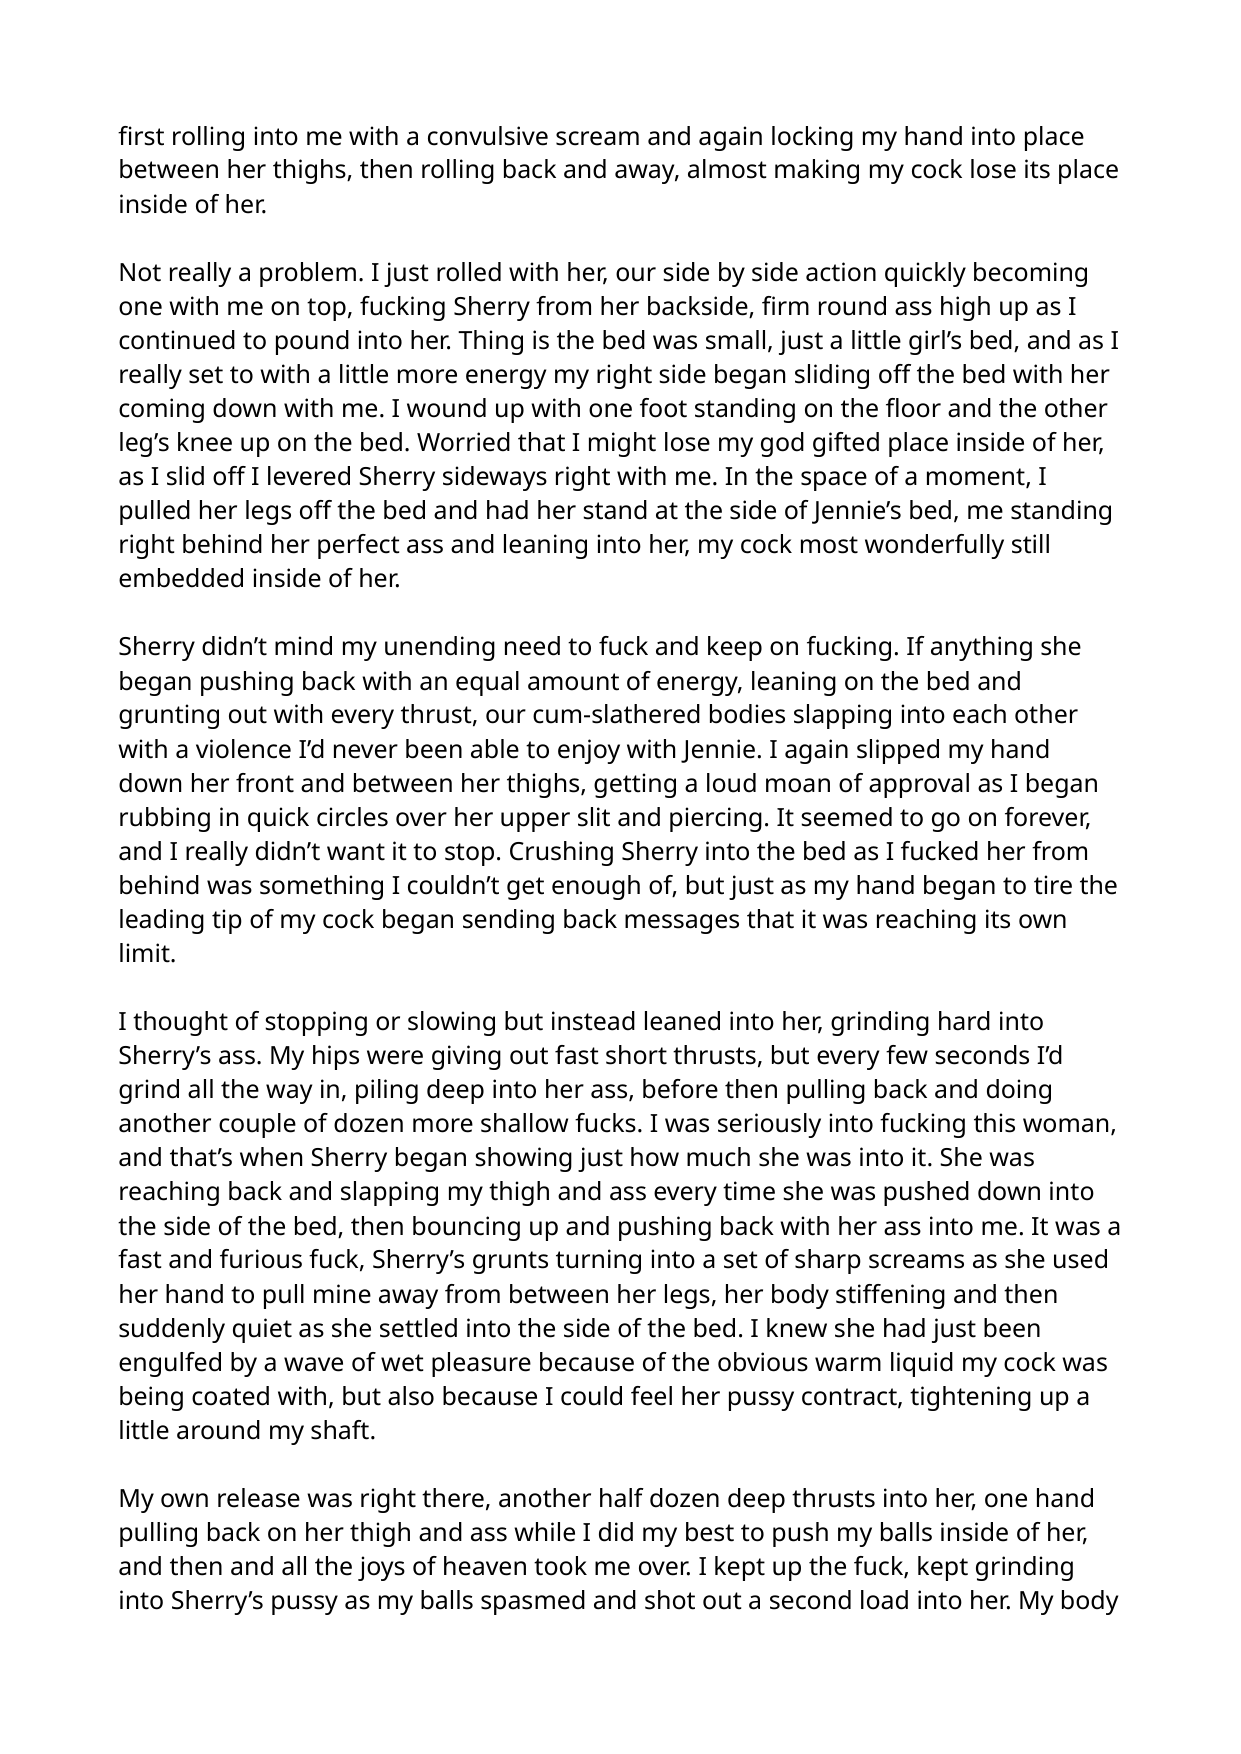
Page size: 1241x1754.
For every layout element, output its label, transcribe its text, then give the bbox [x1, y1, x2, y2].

text Not really a problem. I just rolled with her, our side by side action quickly becoming one with me on top, fucking Sherry from her backside, firm round ass high up as I continued to pound into her. Thing is the bed was small, just a little girl’s bed, and as I really set to with a little more energy my right side began sliding off the bed with her coming down with me. I wound up with one foot standing on the floor and the other leg’s knee up on the bed. Worried that I might lose my god gifted place inside of her, as I slid off I levered Sherry sideways right with me. In the space of a moment, I pulled her legs off the bed and had her stand at the side of Jennie’s bed, me standing right behind her perfect ass and leaning into her, my cock most wonderfully still embedded inside of her. [118, 254, 1122, 595]
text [118, 118, 1122, 220]
text I thought of stopping or slowing but instead leaned into her, grinding hard into Sherry’s ass. My hips were giving out fast short thrusts, but every few seconds I’d grind all the way in, piling deep into her ass, before then pulling back and doing another couple of dozen more shallow fucks. I was seriously into fucking this woman, and that’s when Sherry began showing just how much she was into it. She was reaching back and slapping my thigh and ass every time she was pushed down into the side of the bed, then bouncing up and pushing back with her ass into me. It was a fast and furious fuck, Sherry’s grunts turning into a set of sharp screams as she used her hand to pull mine away from between her legs, her body stiffening and then suddenly quiet as she settled into the side of the bed. I knew she had just been engulfed by a wave of wet pleasure because of the obvious warm liquid my cock was being coated with, but also because I could feel her pussy contract, tightening up a little around my shaft. [118, 1004, 1122, 1447]
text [118, 1481, 1122, 1617]
text Sherry didn’t mind my unending need to fuck and keep on fucking. If anything she began pushing back with an equal amount of energy, leaning on the bed and grunting out with every thrust, our cum-slathered bodies slapping into each other with a violence I’d never been able to enjoy with Jennie. I again slipped my hand down her front and between her thighs, getting a loud moan of approval as I began rubbing in quick circles over her upper slit and piercing. It seemed to go on forever, and I really didn’t want it to stop. Crushing Sherry into the bed as I fucked her from behind was something I couldn’t get enough of, but just as my hand began to tire the leading tip of my cock began sending back messages that it was reaching its own limit. [118, 629, 1122, 970]
